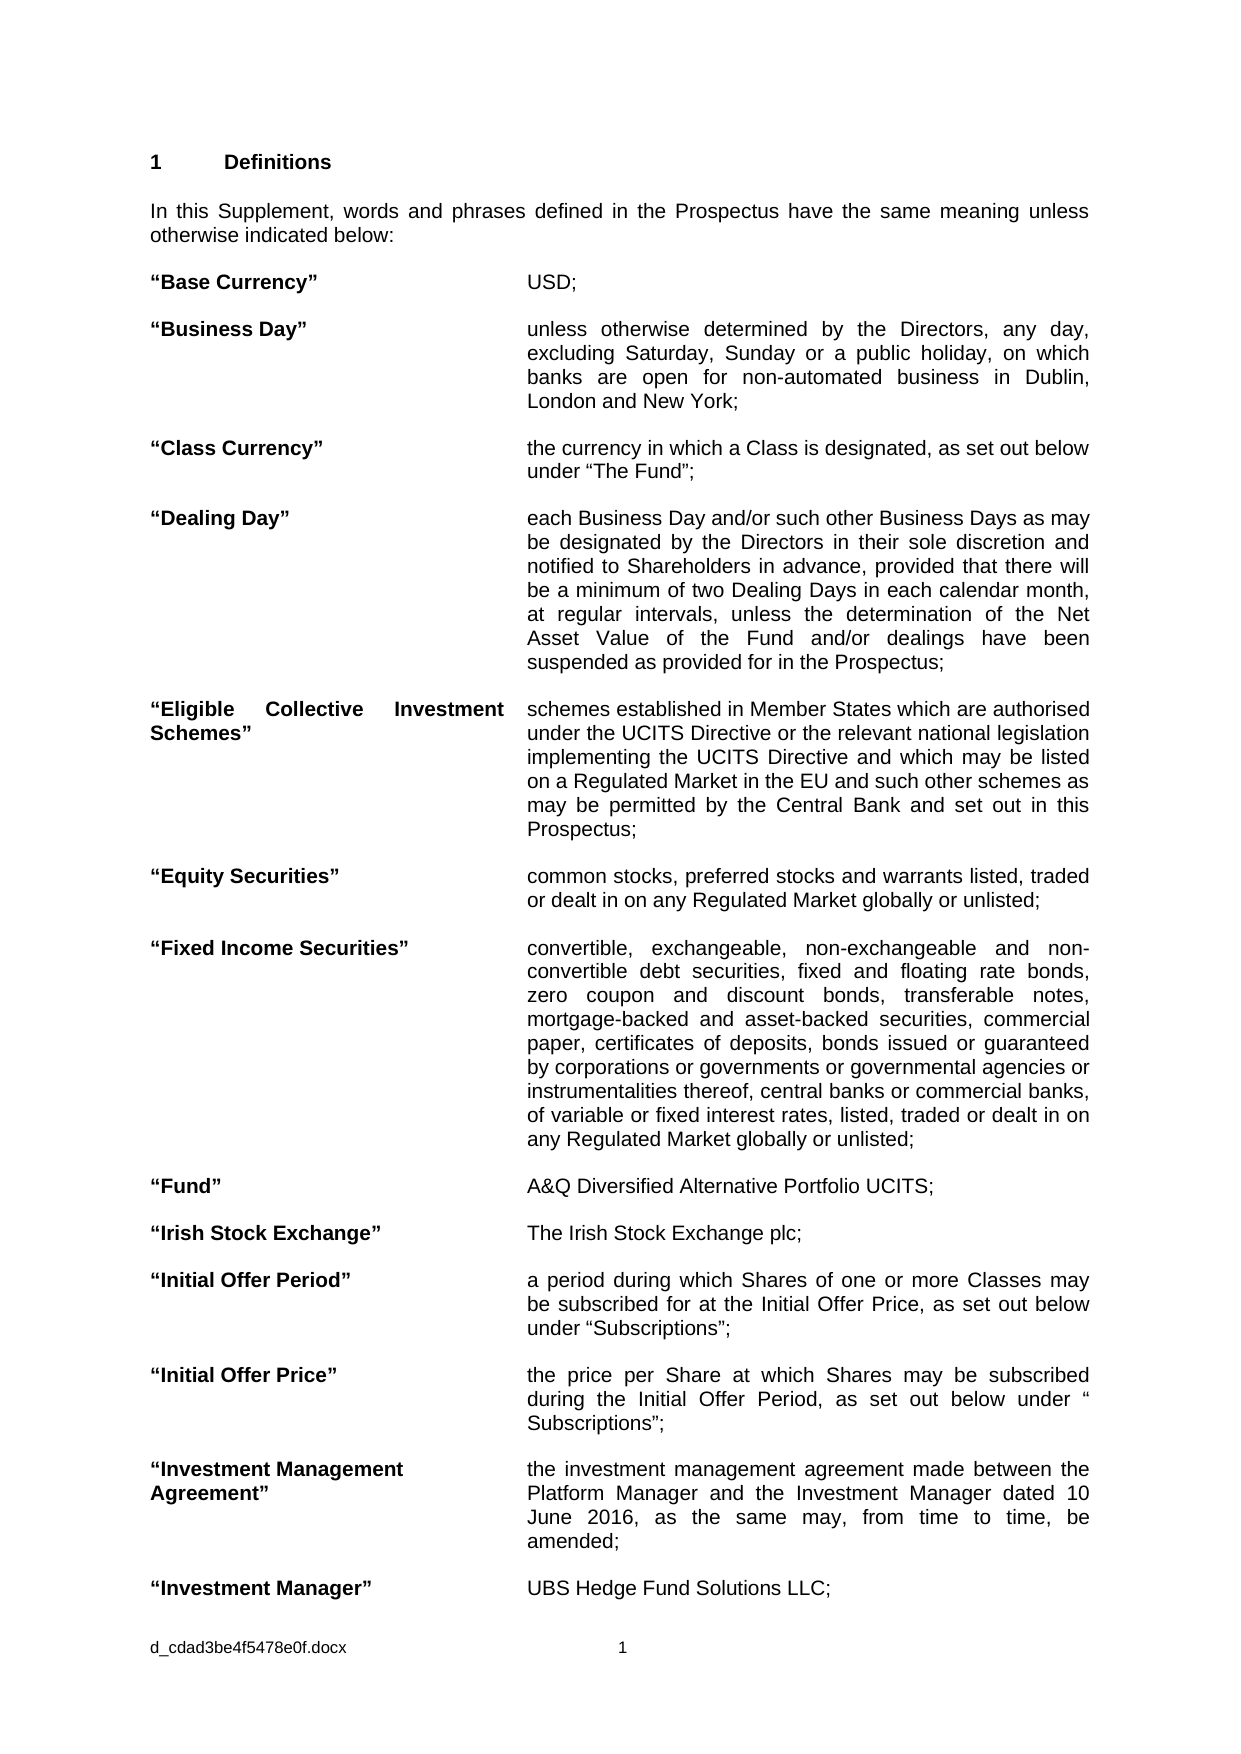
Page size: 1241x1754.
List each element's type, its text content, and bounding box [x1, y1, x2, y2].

table_cell the price per Share at which Shares may be subscribed during the Initial Offer Period, as set out below under “ Subscriptions”; [516, 1363, 1102, 1457]
table_cell “Equity Securities” [139, 864, 516, 935]
table_cell common stocks, preferred stocks and warrants listed, traded or dealt in on any Regulated Market globally or unlisted; [516, 864, 1102, 935]
table_cell each Business Day and/or such other Business Days as may be designated by the Directors in their sole discretion and notified to Shareholders in advance, provided that there will be a minimum of two Dealing Days in each calendar month, at regular intervals, unless the determination of the Net Asset Value of the Fund and/or dealings have been suspended as provided for in the Prospectus; [516, 506, 1102, 697]
table_cell The Irish Stock Exchange plc; [516, 1221, 1102, 1268]
table_cell “Irish Stock Exchange” [139, 1221, 516, 1268]
table_cell A&Q Diversified Alternative Portfolio UCITS; [516, 1174, 1102, 1221]
table_cell “Business Day” [139, 317, 516, 435]
table_cell convertible, exchangeable, non-exchangeable and non-convertible debt securities, fixed and floating rate bonds, zero coupon and discount bonds, transferable notes, mortgage-backed and asset-backed securities, commercial paper, certificates of deposits, bonds issued or guaranteed by corporations or governments or governmental agencies or instrumentalities thereof, central banks or commercial banks, of variable or fixed interest rates, listed, traded or dealt in on any Regulated Market globally or unlisted; [516, 935, 1102, 1174]
table_cell “Eligible Collective Investment Schemes” [139, 697, 516, 863]
table_cell the currency in which a Class is designated, as set out below under “The Fund”; [516, 435, 1102, 506]
table_cell “Dealing Day” [139, 506, 516, 697]
table_cell “Initial Offer Price” [139, 1363, 516, 1457]
text In this Supplement, words and phrases defined in the Prospectus have the same meaning unless otherwise indicated below: [150, 199, 1090, 247]
table_header “Base Currency” [139, 270, 516, 317]
table_cell unless otherwise determined by the Directors, any day, excluding Saturday, Sunday or a public holiday, on which banks are open for non-automated business in Dublin, London and New York; [516, 317, 1102, 435]
table_cell “Fixed Income Securities” [139, 935, 516, 1174]
text Definitions [150, 150, 1090, 174]
table_cell “Initial Offer Period” [139, 1268, 516, 1362]
table_header USD; [516, 270, 1102, 317]
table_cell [516, 1576, 1102, 1600]
table_cell schemes established in Member States which are authorised under the UCITS Directive or the relevant national legislation implementing the UCITS Directive and which may be listed on a Regulated Market in the EU and such other schemes as may be permitted by the Central Bank and set out in this Prospectus; [516, 697, 1102, 863]
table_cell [139, 1576, 516, 1600]
table_cell a period during which Shares of one or more Classes may be subscribed for at the Initial Offer Price, as set out below under “Subscriptions”; [516, 1268, 1102, 1362]
table_cell “Fund” [139, 1174, 516, 1221]
table_cell the investment management agreement made between the Platform Manager and the Investment Manager dated 10 June 2016, as the same may, from time to time, be amended; [516, 1457, 1102, 1576]
table_cell “Investment Management Agreement” [139, 1457, 516, 1576]
table_cell “Class Currency” [139, 435, 516, 506]
